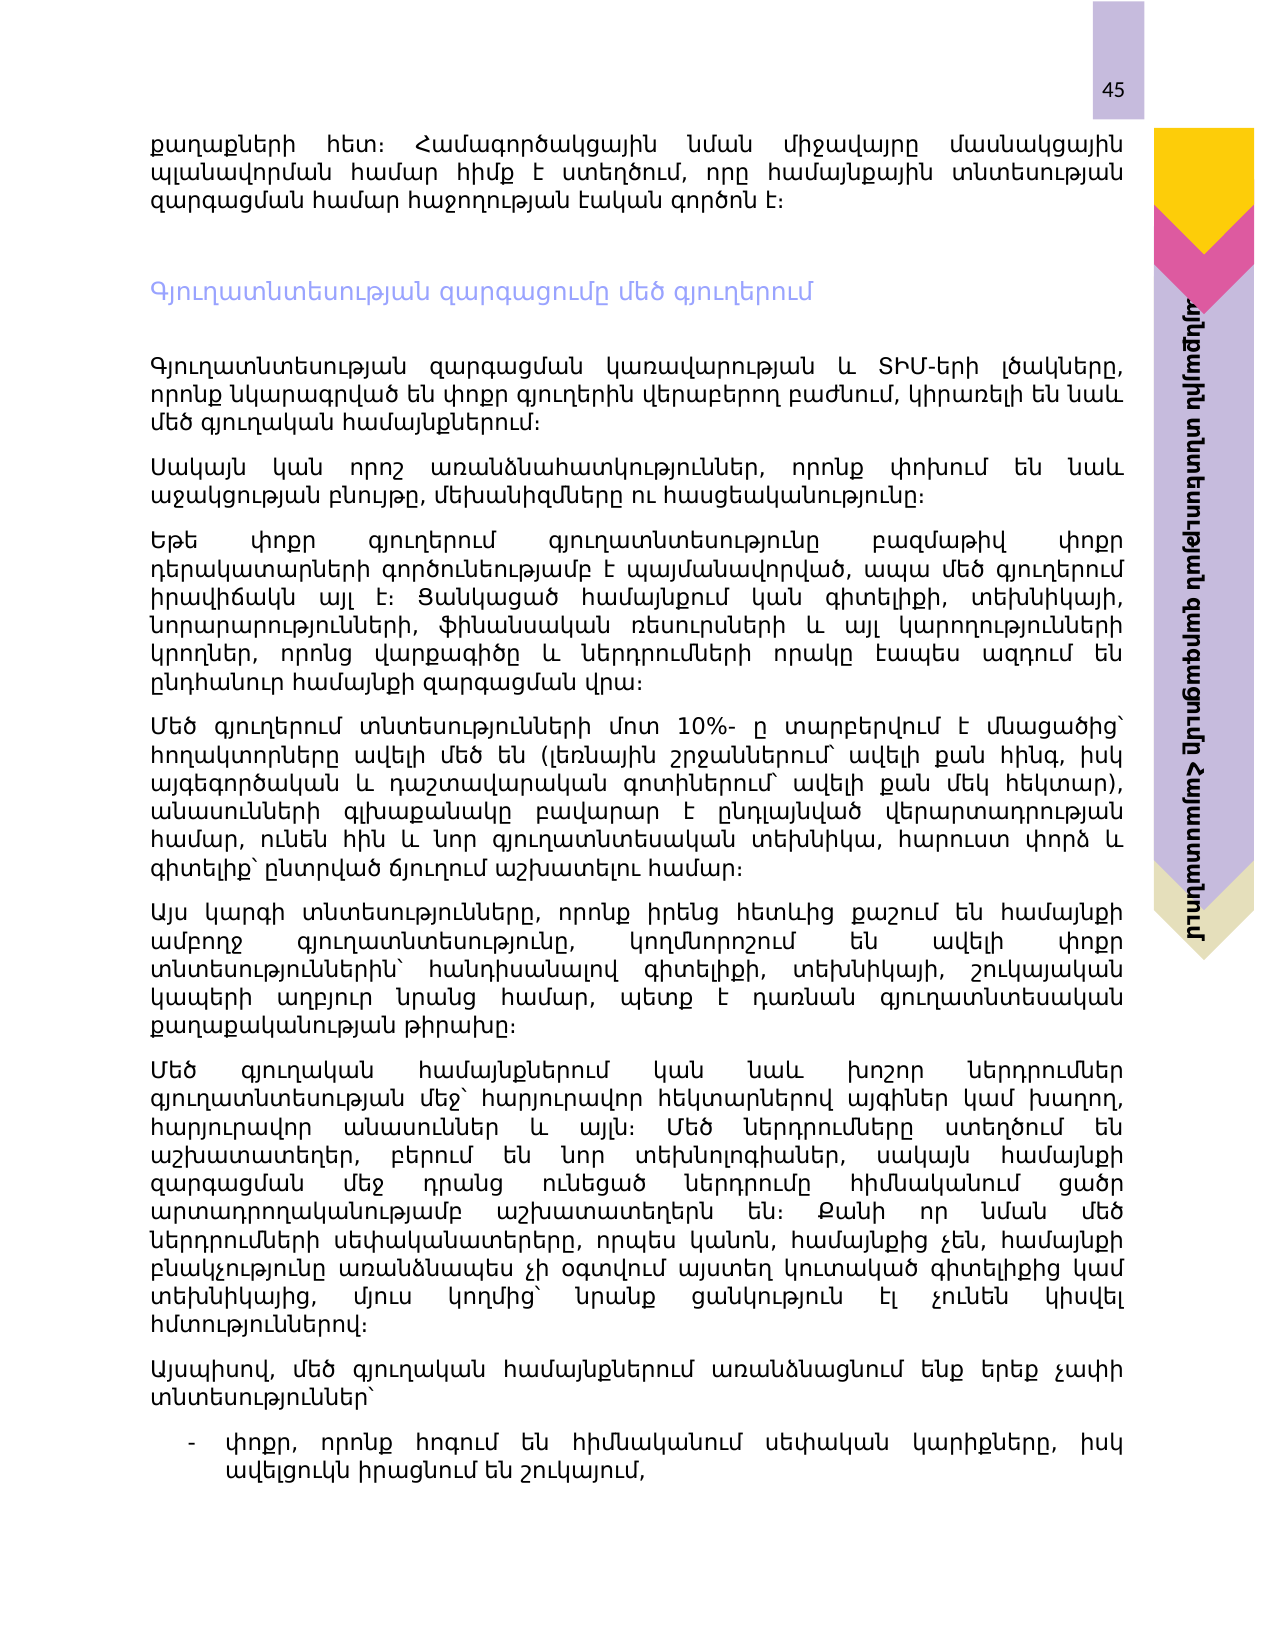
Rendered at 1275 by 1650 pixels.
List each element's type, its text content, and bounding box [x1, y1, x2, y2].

text Մեծ գյուղերում տնտեսությունների մոտ 10%- ը տարբերվում է մնացածից՝ հողակտորները ավելի մեծ են (լեռնային շրջաններում՝ ավելի քան հինգ, իսկ այգեգործական և դաշտավարական գոտիներում՝ ավելի քան մեկ հեկտար), անասունների գլխաքանակը բավարար է ընդլայնված վերարտադրության համար, ունեն հին և նոր գյուղատնտեսական տեխնիկա, հարուստ փորձ և գիտելիք՝ ընտրված ճյուղում աշխատելու համար։ [150, 713, 1125, 881]
text Գյուղատնտեսության զարգացման կառավարության և ՏԻՄ-երի լծակները, որոնք նկարագրված են փոքր գյուղերին վերաբերող բաժնում, կիրառելի են նաև մեծ գյուղական համայնքներում։ [150, 353, 1125, 436]
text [150, 131, 1125, 214]
text Այս կարգի տնտեսությունները, որոնք իրենց հետևից քաշում են համայնքի ամբողջ գյուղատնտեսությունը, կողմնորոշում են ավելի փոքր տնտեսություններին՝ հանդիսանալով գիտելիքի, տեխնիկայի, շուկայական կապերի աղբյուր նրանց համար, պետք է դառնան գյուղատնտեսական քաղաքականության թիրախը։ [150, 899, 1125, 1039]
text Եթե փոքր գյուղերում գյուղատնտեսությունը բազմաթիվ փոքր դերակատարների գործունեությամբ է պայմանավորված, ապա մեծ գյուղերում իրավիճակն այլ է։ Ցանկացած համայնքում կան գիտելիքի, տեխնիկայի, նորարարությունների, ֆինանսական ռեսուրսների և այլ կարողությունների կրողներ, որոնց վարքագիծը և ներդրումների որակը էապես ազդում են ընդհանուր համայնքի զարգացման վրա։ [150, 527, 1125, 695]
subtitle Գյուղատնտեսության զարգացումը մեծ գյուղերում [150, 277, 1125, 306]
text Այսպիսով, մեծ գյուղական համայնքներում առանձնացնում ենք երեք չափի տնտեսություններ՝ [150, 1356, 1125, 1411]
list փոքր, որոնք հոգում են հիմնականում սեփական կարիքները, իսկ ավելցուկն իրացնում են շուկայում, [187, 1429, 1125, 1484]
text Մեծ գյուղական համայնքներում կան նաև խոշոր ներդրումներ գյուղատնտեսության մեջ՝ հարյուրավոր հեկտարներով այգիներ կամ խաղող, հարյուրավոր անասուններ և այլն։ Մեծ ներդրումները ստեղծում են աշխատատեղեր, բերում են նոր տեխնոլոգիաներ, սակայն համայնքի զարգացման մեջ դրանց ունեցած ներդրումը հիմնականում ցածր արտադրողականությամբ աշխատատեղերն են։ Քանի որ նման մեծ ներդրումների սեփականատերերը, որպես կանոն, համայնքից չեն, համայնքի բնակչությունը առանձնապես չի օգտվում այստեղ կուտակած գիտելիքից կամ տեխնիկայից, մյուս կողմից՝ նրանք ցանկություն էլ չունեն կիսվել հմտություններով։ [150, 1057, 1125, 1338]
text Սակայն կան որոշ առանձնահատկություններ, որոնք փոխում են նաև աջակցության բնույթը, մեխանիզմները ու հասցեականությունը։ [150, 454, 1125, 509]
